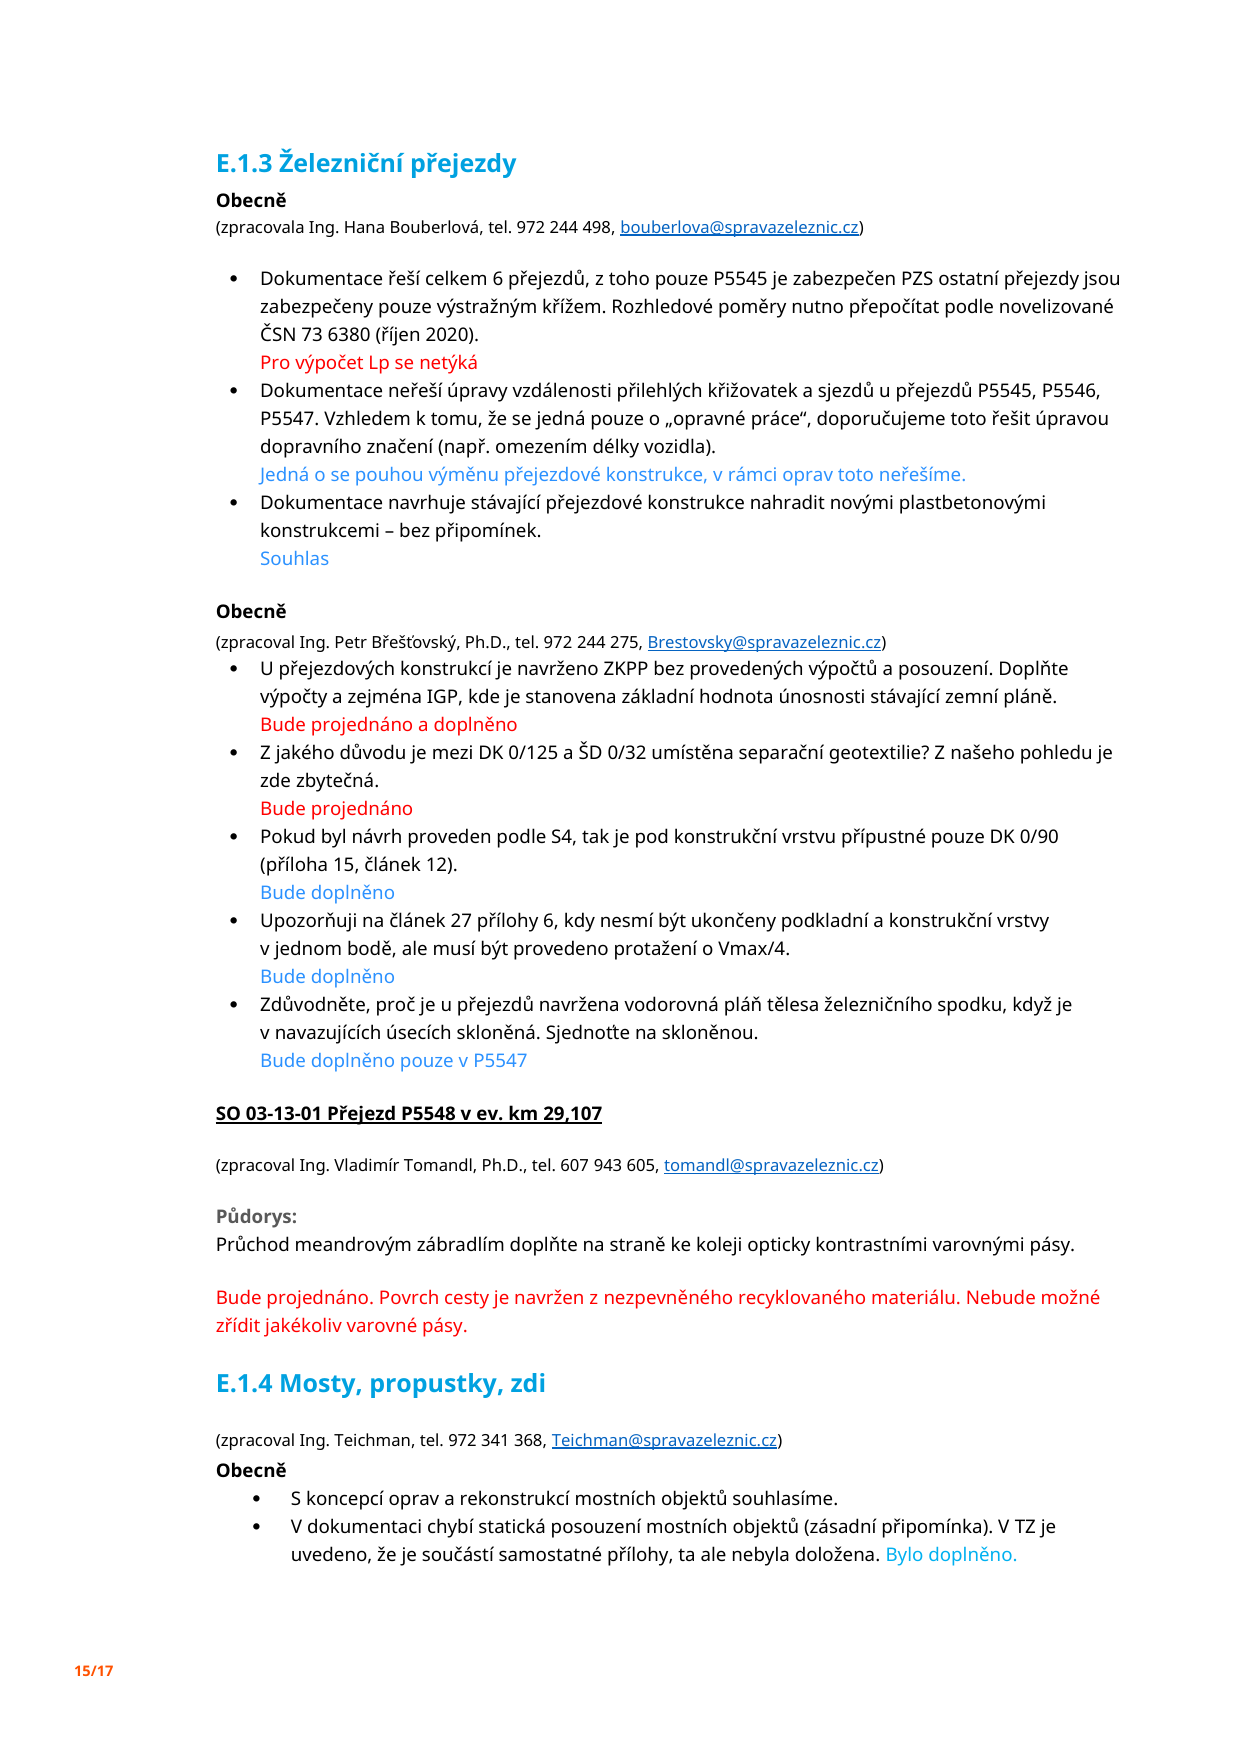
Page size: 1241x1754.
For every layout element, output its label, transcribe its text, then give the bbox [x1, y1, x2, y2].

list Zdůvodněte, proč je u přejezdů navržena vodorovná pláň tělesa železničního spodku, když je v navazujících úsecích skloněná. Sjednoťte na skloněnou. [230, 992, 1122, 1045]
list Bude doplněno pouze v P5547 [260, 1048, 1122, 1073]
list V dokumentaci chybí statická posouzení mostních objektů (zásadní připomínka). V TZ je uvedeno, že je součástí samostatné přílohy, ta ale nebyla doložena. Bylo doplněno. [253, 1513, 1122, 1567]
list Upozorňuji na článek 27 přílohy 6, kdy nesmí být ukončeny podkladní a konstrukční vrstvy v jednom bodě, ale musí být provedeno protažení o Vmax/4. [230, 908, 1122, 961]
list Dokumentace navrhuje stávající přejezdové konstrukce nahradit novými plastbetonovými konstrukcemi – bez připomínek. [230, 489, 1122, 543]
list S koncepcí oprav a rekonstrukcí mostních objektů souhlasíme. [253, 1485, 1122, 1511]
text Bude projednáno. Povrch cesty je navržen z nezpevněného recyklovaného materiálu. Nebude možné zřídit jakékoliv varovné pásy. [216, 1285, 1122, 1338]
subtitle (zpracoval Ing. Petr Břešťovský, Ph.D., tel. 972 244 275, Brestovsky@spravazeleznic.cz) [216, 631, 1122, 653]
list Z jakého důvodu je mezi DK 0/125 a ŠD 0/32 umístěna separační geotextilie? Z našeho pohledu je zde zbytečná. [230, 739, 1122, 793]
list Bude projednáno [260, 796, 1122, 821]
subtitle Obecně [216, 598, 1122, 624]
list Dokumentace neřeší úpravy vzdálenosti přilehlých křižovatek a sjezdů u přejezdů P5545, P5546, P5547. Vzhledem k tomu, že se jedná pouze o „opravné práce“, doporučujeme toto řešit úpravou dopravního značení (např. omezením délky vozidla). [230, 377, 1122, 459]
list Pokud byl návrh proveden podle S4, tak je pod konstrukční vrstvu přípustné pouze DK 0/90 (příloha 15, článek 12). [230, 823, 1122, 877]
text Průchod meandrovým zábradlím doplňte na straně ke koleji opticky kontrastními varovnými pásy. [216, 1232, 1122, 1257]
list Bude doplněno [260, 879, 1122, 905]
list Pro výpočet Lp se netýká [260, 349, 1122, 375]
list Dokumentace řeší celkem 6 přejezdů, z toho pouze P5545 je zabezpečen PZS ostatní přejezdy jsou zabezpečeny pouze výstražným křížem. Rozhledové poměry nutno přepočítat podle novelizované ČSN 73 6380 (říjen 2020). [230, 265, 1122, 347]
subtitle Půdorys: [216, 1204, 1122, 1229]
subtitle E.1.3 Železniční přejezdy [216, 146, 1122, 180]
subtitle E.1.4 Mosty, propustky, zdi [216, 1366, 1122, 1400]
text (zpracoval Ing. Vladimír Tomandl, Ph.D., tel. 607 943 605, tomandl@spravazeleznic.cz) [216, 1154, 1122, 1176]
list Souhlas [260, 545, 1122, 571]
text (zpracovala Ing. Hana Bouberlová, tel. 972 244 498, bouberlova@spravazeleznic.cz) [216, 215, 1122, 238]
list Jedná o se pouhou výměnu přejezdové konstrukce, v rámci oprav toto neřešíme. [260, 461, 1122, 487]
subtitle (zpracoval Ing. Teichman, tel. 972 341 368, Teichman@spravazeleznic.cz) [216, 1428, 1122, 1451]
text SO 03-13-01 Přejezd P5548 v ev. km 29,107 [216, 1101, 1122, 1126]
list Bude projednáno a doplněno [260, 711, 1122, 737]
list Bude doplněno [260, 964, 1122, 989]
list U přejezdových konstrukcí je navrženo ZKPP bez provedených výpočtů a posouzení. Doplňte výpočty a zejména IGP, kde je stanovena základní hodnota únosnosti stávající zemní pláně. [230, 655, 1122, 709]
subtitle Obecně [216, 187, 1122, 213]
subtitle Obecně [216, 1457, 1122, 1483]
